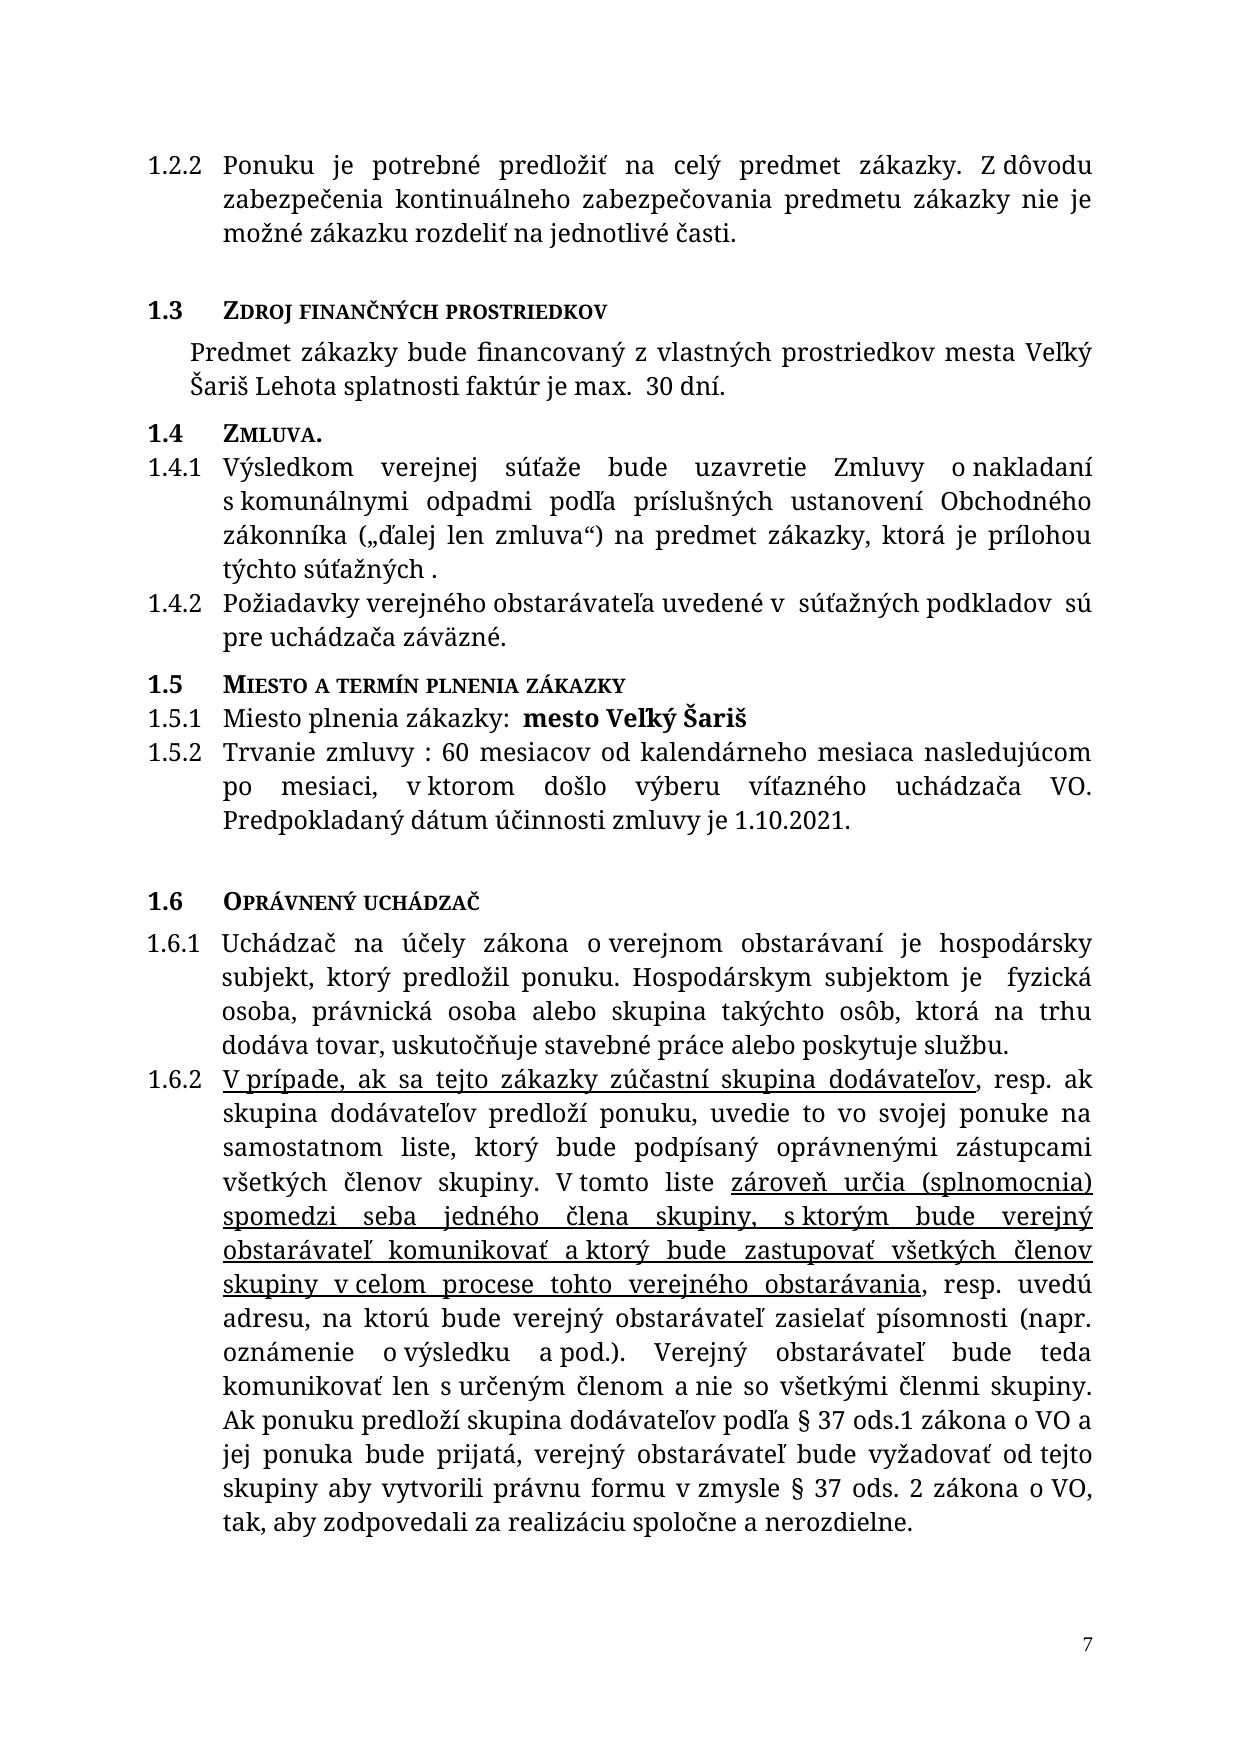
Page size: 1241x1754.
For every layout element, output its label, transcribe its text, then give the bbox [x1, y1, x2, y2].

list Ponuku je potrebné predložiť na celý predmet zákazky. Z dôvodu zabezpečenia kontinuálneho zabezpečovania predmetu zákazky nie je možné zákazku rozdeliť na jednotlivé časti. [148, 148, 1093, 250]
list Predmet zákazky bude financovaný z vlastných prostriedkov mesta Veľký Šariš Lehota splatnosti faktúr je max. 30 dní. [190, 335, 1093, 403]
list Zdroj finančných prostriedkov [148, 292, 1093, 326]
list Miesto a termín plnenia zákazky [148, 666, 1093, 700]
list Požiadavky verejného obstarávateľa uvedené v súťažných podkladov sú pre uchádzača záväzné. [148, 586, 1093, 654]
list Zmluva. [148, 415, 1093, 449]
list Výsledkom verejnej súťaže bude uzavretie Zmluvy o nakladaní s komunálnymi odpadmi podľa príslušných ustanovení Obchodného zákonníka („ďalej len zmluva“) na predmet zákazky, ktorá je prílohou týchto súťažných . [148, 449, 1093, 586]
list Oprávnený uchádzač [148, 883, 1093, 917]
list Miesto plnenia zákazky: mesto Veľký Šariš [148, 700, 1093, 734]
list Uchádzač na účely zákona o verejnom obstarávaní je hospodársky subjekt, ktorý predložil ponuku. Hospodárskym subjektom je fyzická osoba, právnická osoba alebo skupina takýchto osôb, ktorá na trhu dodáva tovar, uskutočňuje stavebné práce alebo poskytuje službu. [146, 926, 1093, 1062]
list Trvanie zmluvy : 60 mesiacov od kalendárneho mesiaca nasledujúcom po mesiaci, v ktorom došlo výberu víťazného uchádzača VO. Predpokladaný dátum účinnosti zmluvy je 1.10.2021. [148, 734, 1093, 837]
list V prípade, ak sa tejto zákazky zúčastní skupina dodávateľov, resp. ak skupina dodávateľov predloží ponuku, uvedie to vo svojej ponuke na samostatnom liste, ktorý bude podpísaný oprávnenými zástupcami všetkých členov skupiny. V tomto liste zároveň určia (splnomocnia) spomedzi seba jedného člena skupiny, s ktorým bude verejný obstarávateľ komunikovať a ktorý bude zastupovať všetkých členov skupiny v celom procese tohto verejného obstarávania, resp. uvedú adresu, na ktorú bude verejný obstarávateľ zasielať písomnosti (napr. oznámenie o výsledku a pod.). Verejný obstarávateľ bude teda komunikovať len s určeným členom a nie so všetkými členmi skupiny. Ak ponuku predloží skupina dodávateľov podľa § 37 ods.1 zákona o VO a jej ponuka bude prijatá, verejný obstarávateľ bude vyžadovať od tejto skupiny aby vytvorili právnu formu v zmysle § 37 ods. 2 zákona o VO, tak, aby zodpovedali za realizáciu spoločne a nerozdielne. [148, 1062, 1093, 1539]
